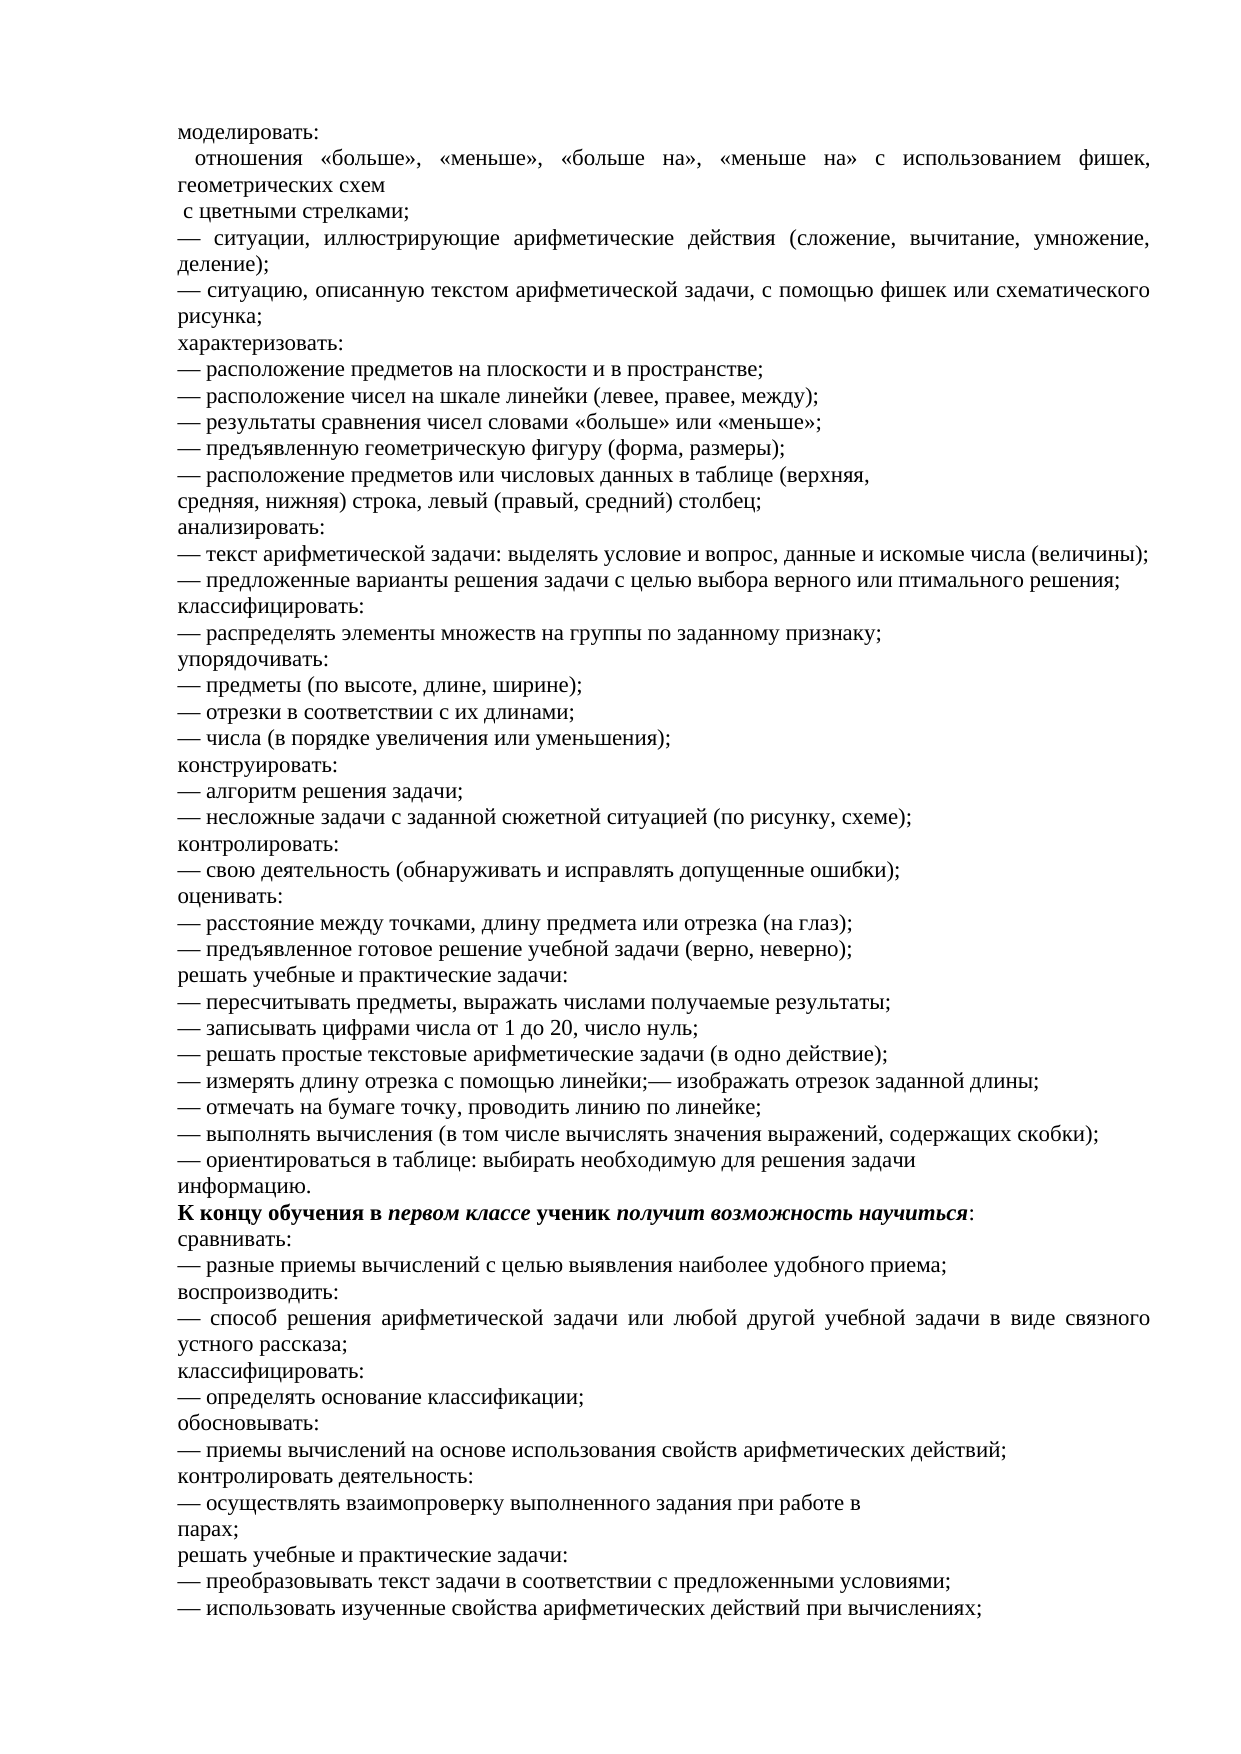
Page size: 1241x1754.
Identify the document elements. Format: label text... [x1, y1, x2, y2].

text средняя, нижняя) строка, левый (правый, средний) столбец; [177, 487, 1152, 513]
text — записывать цифрами числа от 1 до 20, число нуль; [177, 1014, 1152, 1041]
text — осуществлять взаимопроверку выполненного задания при работе в [177, 1488, 1152, 1515]
text — расположение предметов или числовых данных в таблице (верхняя, [177, 461, 1152, 487]
text — измерять длину отрезка с помощью линейки;— изображать отрезок заданной длины; [177, 1067, 1152, 1093]
text анализировать: — текст арифметической задачи: выделять условие и вопрос, данные и искомые числа (величины); [177, 513, 1152, 566]
text — результаты сравнения чисел словами «больше» или «меньше»; [177, 408, 1152, 434]
text характеризовать: — расположение предметов на плоскости и в пространстве; [177, 329, 1152, 382]
text — преобразовывать текст задачи в соответствии с предложенными условиями; [177, 1568, 1152, 1594]
text — расположение чисел на шкале линейки (левее, правее, между); [177, 382, 1152, 408]
text решать учебные и практические задачи: [177, 961, 1152, 988]
text контролировать деятельность: [177, 1462, 1152, 1488]
text — выполнять вычисления (в том числе вычислять значения выражений, содержащих скобки); [177, 1119, 1152, 1146]
text — предъявленное готовое решение учебной задачи (верно, неверно); [177, 935, 1152, 961]
text контролировать: — свою деятельность (обнаруживать и исправлять допущенные ошибки); [177, 830, 1152, 882]
text классифицировать: — определять основание классификации; [177, 1357, 1152, 1409]
text — предложенные варианты решения задачи с целью выбора верного или птимального решения; [177, 566, 1152, 592]
text информацию. К концу обучения в первом классе ученик получит возможность научиться: [177, 1172, 1152, 1225]
text классифицировать: — распределять элементы множеств на группы по заданному признаку; [177, 592, 1152, 645]
text парах; решать учебные и практические задачи: [177, 1515, 1152, 1568]
text упорядочивать: — предметы (по высоте, длине, ширине); [177, 645, 1152, 698]
text конструировать: — алгоритм решения задачи; [177, 751, 1152, 803]
text — ситуацию, описанную текстом арифметической задачи, с помощью фишек или схематического рисунка; [177, 276, 1152, 329]
text — ориентироваться в таблице: выбирать необходимую для решения задачи [177, 1146, 1152, 1172]
text — отмечать на бумаге точку, проводить линию по линейке; [177, 1093, 1152, 1119]
text — несложные задачи с заданной сюжетной ситуацией (по рисунку, схеме); [177, 803, 1152, 830]
text — ситуации, иллюстрирующие арифметические действия (сложение, вычитание, умножение, деление); [177, 223, 1152, 276]
text оценивать: — расстояние между точками, длину предмета или отрезка (на глаз); [177, 882, 1152, 935]
text обосновывать: — приемы вычислений на основе использования свойств арифметических действий; [177, 1409, 1152, 1462]
text — решать простые текстовые арифметические задачи (в одно действие); [177, 1041, 1152, 1067]
text с цветными стрелками; [177, 197, 1152, 223]
text моделировать: отношения «больше», «меньше», «больше на», «меньше на» с использованием фишек, геометрических схем [177, 118, 1152, 197]
text сравнивать: — разные приемы вычислений с целью выявления наиболее удобного приема; [177, 1225, 1152, 1278]
text воспроизводить: — способ решения арифметической задачи или любой другой учебной задачи в виде связного устного рассказа; [177, 1278, 1152, 1357]
text — отрезки в соответствии с их длинами; [177, 698, 1152, 724]
text — использовать изученные свойства арифметических действий при вычислениях; [177, 1594, 1152, 1620]
text — числа (в порядке увеличения или уменьшения); [177, 724, 1152, 751]
text — предъявленную геометрическую фигуру (форма, размеры); [177, 434, 1152, 461]
text — пересчитывать предметы, выражать числами получаемые результаты; [177, 988, 1152, 1014]
